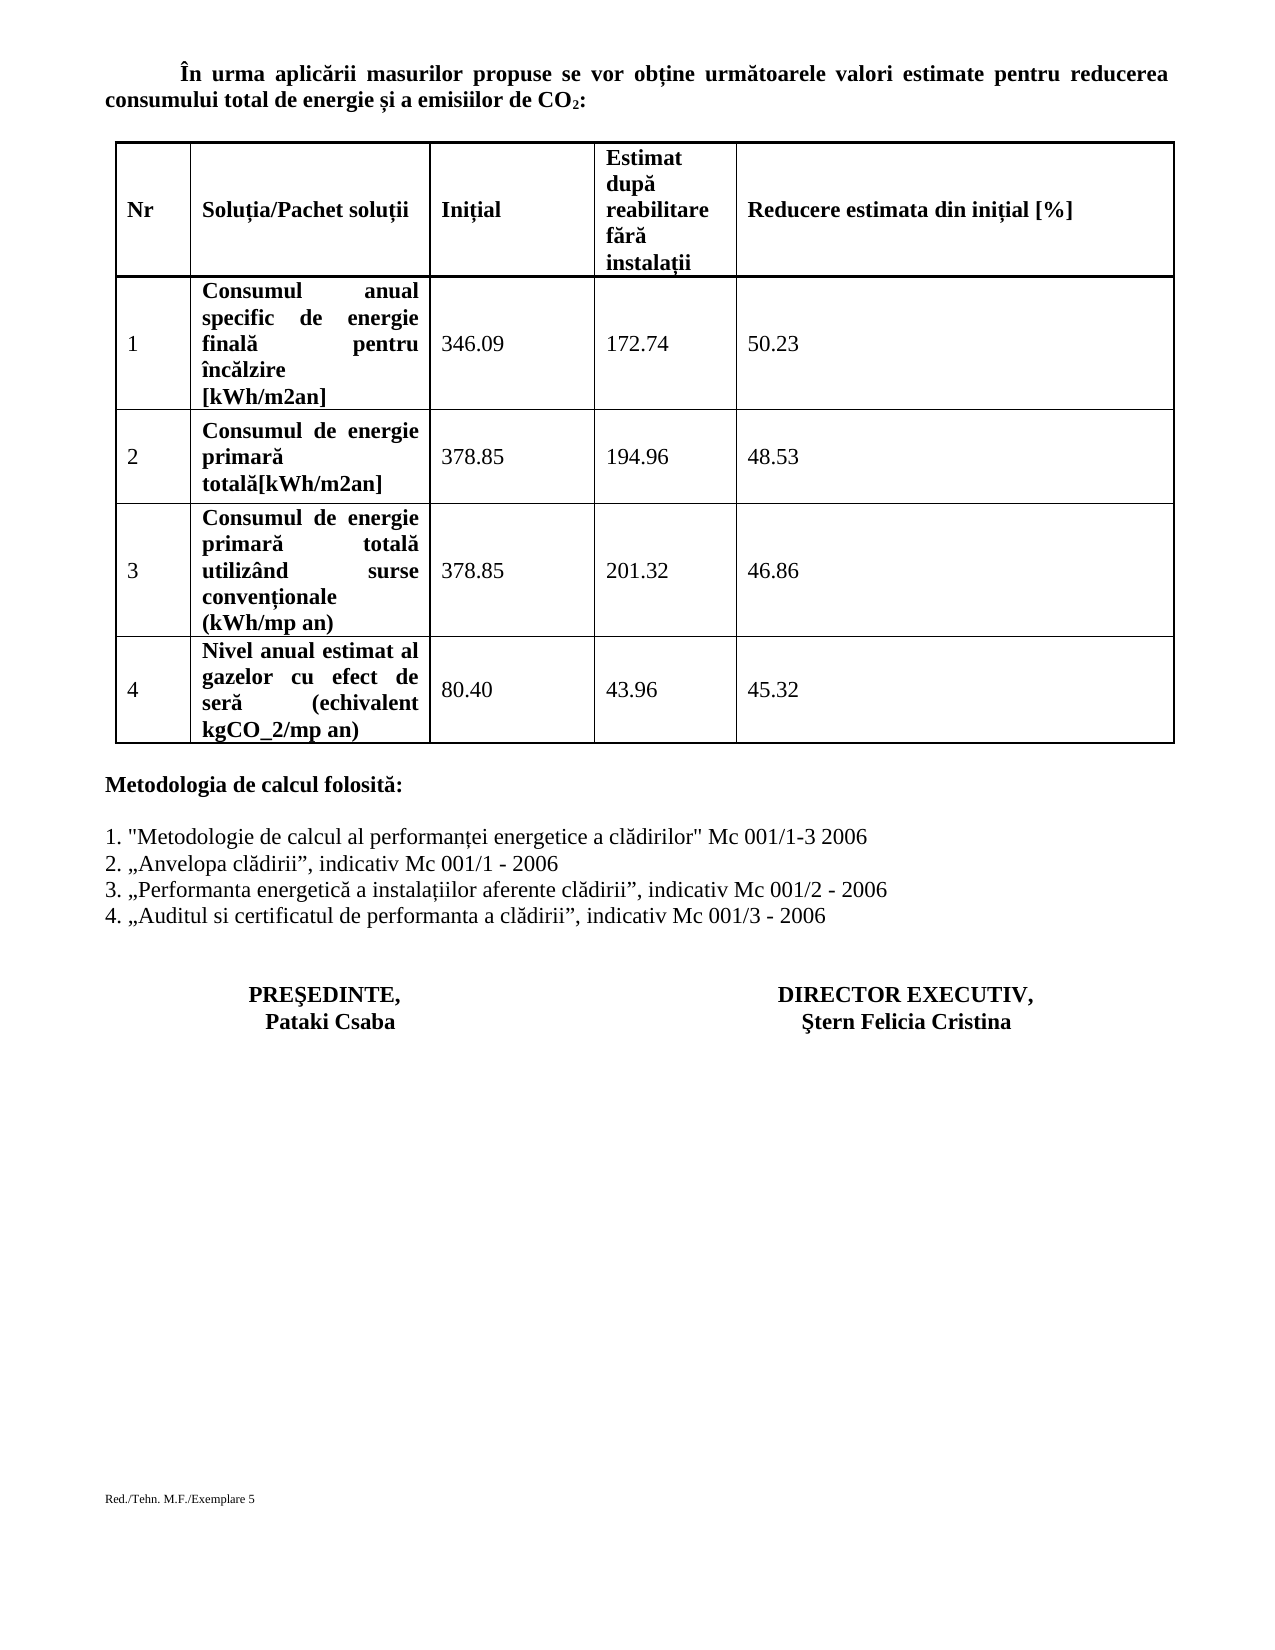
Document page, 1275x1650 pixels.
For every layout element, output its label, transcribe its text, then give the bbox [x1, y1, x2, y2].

text 2. „Anvelopa clădirii”, indicativ Mc 001/1 - 2006 [105, 850, 1170, 876]
table_cell 1 [117, 278, 190, 409]
table_cell 48.53 [737, 410, 1173, 503]
text 1. "Metodologie de calcul al performanței energetice a clădirilor" Mc 001/1-3 2006 [105, 823, 1170, 850]
text Metodologia de calcul folosită: [105, 771, 1170, 797]
text 4. „Auditul si certificatul de performanta a clădirii”, indicativ Mc 001/3 - 2006 [105, 902, 1170, 929]
table_header Reducere estimata din inițial [%] [737, 144, 1173, 275]
table_header Estimat după reabilitare fără instalații [595, 144, 736, 275]
table_cell 172.74 [595, 278, 736, 409]
table_cell 43.96 [595, 637, 736, 742]
table_header Soluția/Pachet soluții [191, 144, 429, 275]
table_cell 2 [117, 410, 190, 503]
table_cell 378.85 [431, 504, 594, 636]
table_cell Nivel anual estimat al gazelor cu efect de seră (echivalent kgCO_2/mp an) [191, 637, 429, 742]
table_cell 46.86 [737, 504, 1173, 636]
table_cell 194.96 [595, 410, 736, 503]
text Pataki Csaba Ştern Felicia Cristina [105, 1008, 1170, 1034]
table_cell Consumul anual specific de energie finală pentru încălzire [kWh/m2an] [191, 278, 429, 409]
text 3. „Performanta energetică a instalațiilor aferente clădirii”, indicativ Mc 001/2 - 2006 [105, 876, 1170, 902]
table_cell 80.40 [431, 637, 594, 742]
table_cell 4 [117, 637, 190, 742]
text În urma aplicării masurilor propuse se vor obține următoarele valori estimate pentru reducerea consumului total de energie și a emisiilor de CO2: [105, 60, 1170, 113]
table_cell 45.32 [737, 637, 1173, 742]
table_cell 3 [117, 504, 190, 636]
text PREŞEDINTE, DIRECTOR EXECUTIV, [105, 981, 1170, 1008]
table_cell 201.32 [595, 504, 736, 636]
table_header Inițial [431, 144, 594, 275]
table_cell 50.23 [737, 278, 1173, 409]
table_cell Consumul de energie primară totală[kWh/m2an] [191, 410, 429, 503]
table_cell 378.85 [431, 410, 594, 503]
table_cell Consumul de energie primară totală utilizând surse convenționale (kWh/mp an) [191, 504, 429, 636]
text Red./Tehn. M.F./Exemplare 5 [105, 1492, 1170, 1506]
table_cell 346.09 [431, 278, 594, 409]
table_header Nr [117, 144, 190, 275]
